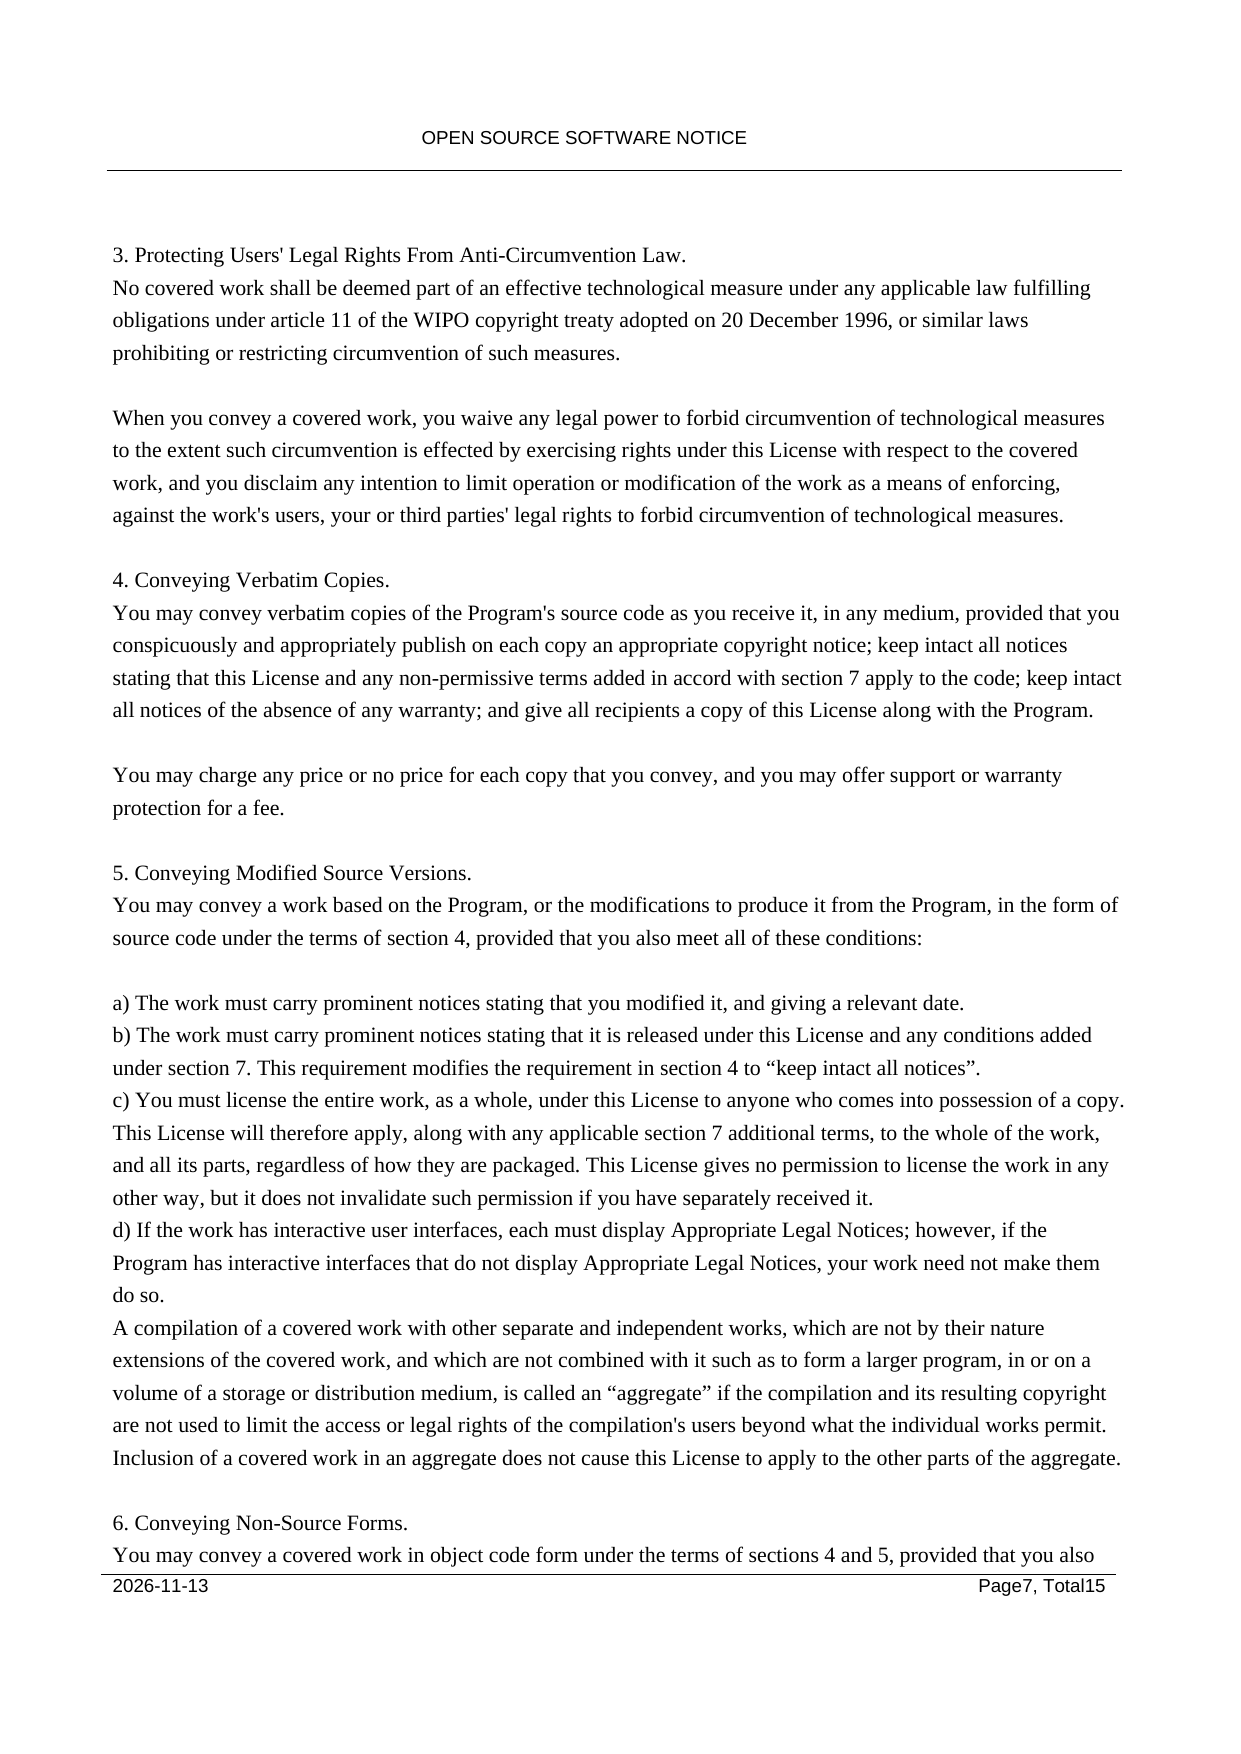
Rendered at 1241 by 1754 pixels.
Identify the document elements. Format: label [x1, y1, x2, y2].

text [112, 206, 1128, 1571]
